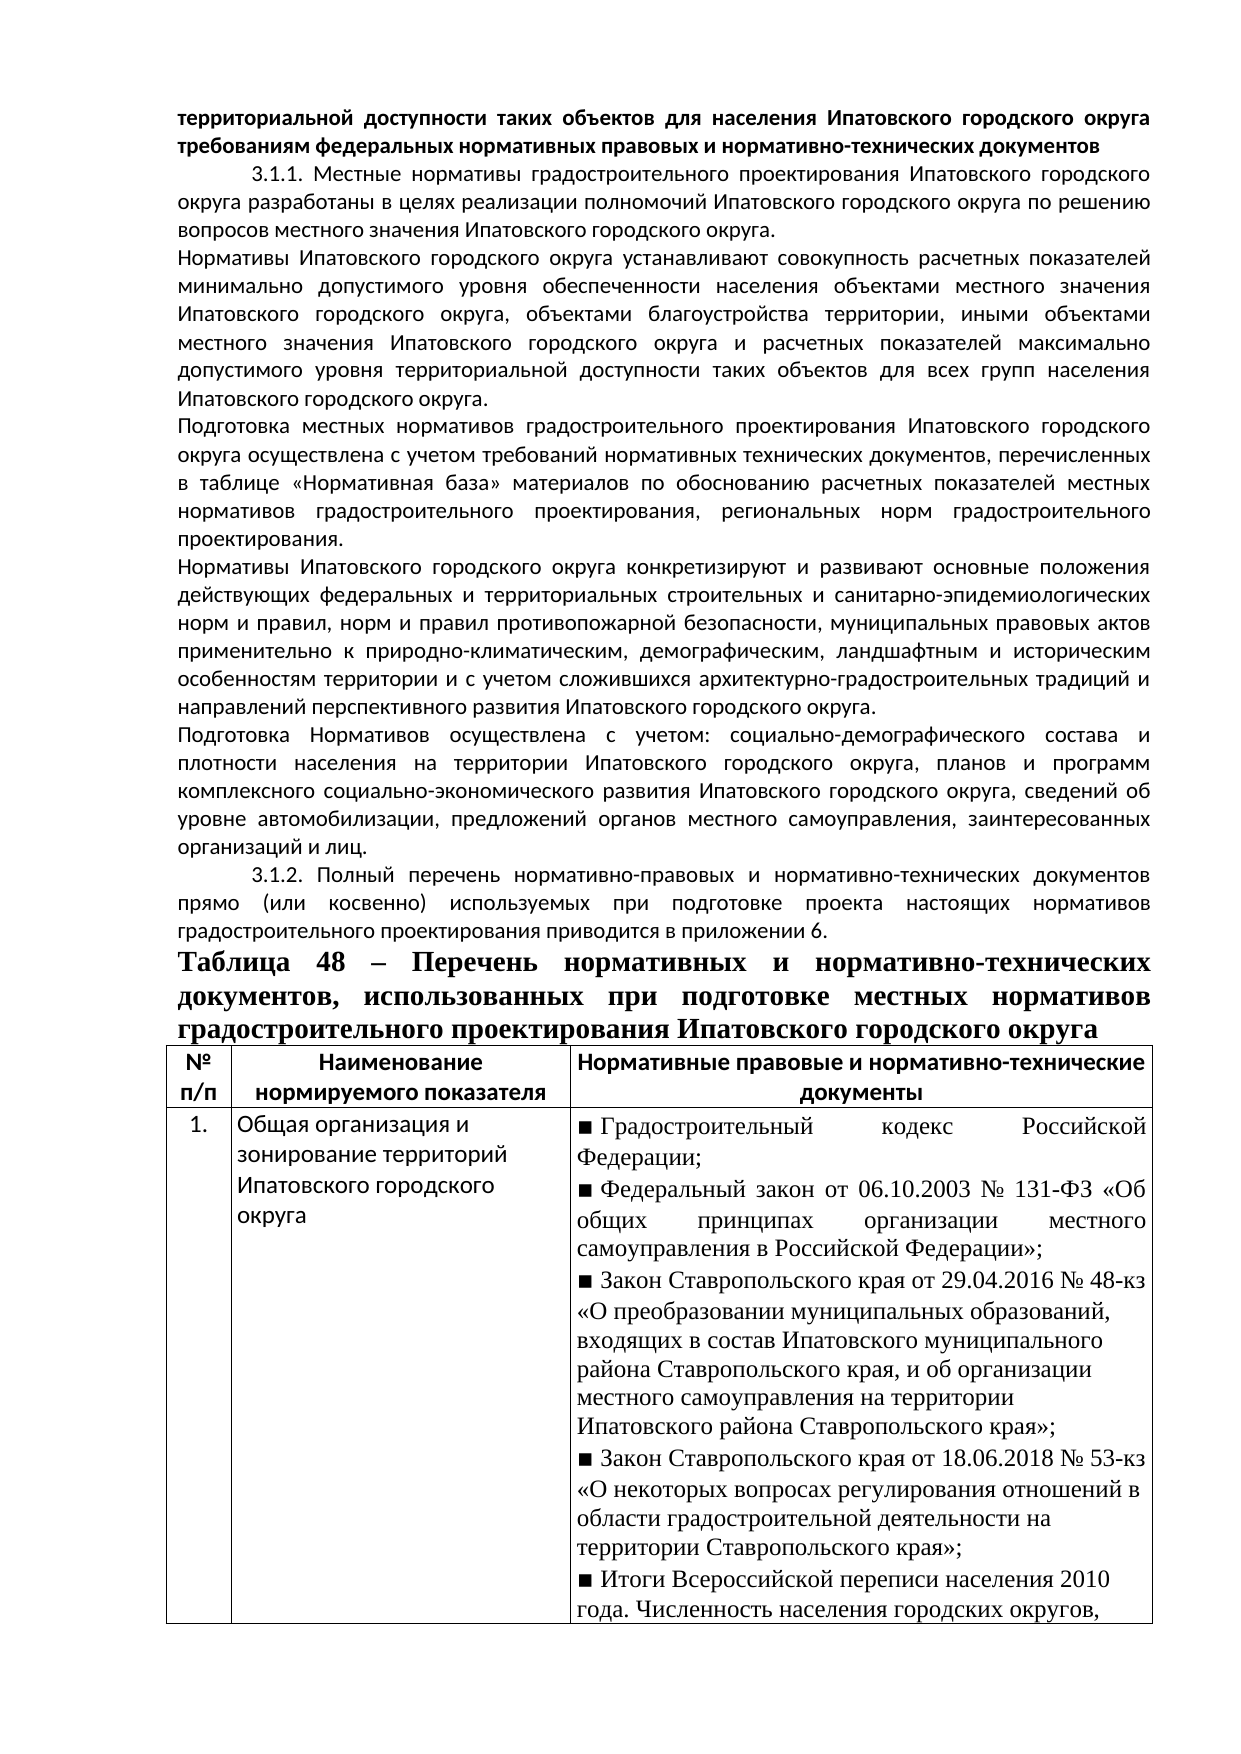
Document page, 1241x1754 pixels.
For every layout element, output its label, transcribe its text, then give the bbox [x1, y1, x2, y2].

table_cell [571, 1108, 1152, 1623]
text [177, 103, 1152, 159]
table_header № п/п [167, 1046, 231, 1107]
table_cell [232, 1108, 570, 1623]
table_header Нормативные правовые и нормативно-технические документы [571, 1046, 1152, 1107]
table_header Наименование нормируемого показателя [232, 1046, 570, 1107]
text Подготовка местных нормативов градостроительного проектирования Ипатовского городского округа осуществлена с учетом требований нормативных технических документов, перечисленных в таблице «Нормативная база» материалов по обоснованию расчетных показателей местных нормативов градостроительного проектирования, региональных норм градостроительного проектирования. [177, 412, 1152, 552]
text Нормативы Ипатовского городского округа конкретизируют и развивают основные положения действующих федеральных и территориальных строительных и санитарно-эпидемиологических норм и правил, норм и правил противопожарной безопасности, муниципальных правовых актов применительно к природно-климатическим, демографическим, ландшафтным и историческим особенностям территории и с учетом сложившихся архитектурно-градостроительных традиций и направлений перспективного развития Ипатовского городского округа. [177, 552, 1152, 720]
text Таблица 48 – Перечень нормативных и нормативно-технических документов, использованных при подготовке местных нормативов градостроительного проектирования Ипатовского городского округа [177, 944, 1152, 1045]
table_cell 1. [167, 1108, 231, 1623]
text Подготовка Нормативов осуществлена с учетом: социально-демографического состава и плотности населения на территории Ипатовского городского округа, планов и программ комплексного социально-экономического развития Ипатовского городского округа, сведений об уровне автомобилизации, предложений органов местного самоуправления, заинтересованных организаций и лиц. [177, 720, 1152, 860]
text 3.1.2. Полный перечень нормативно-правовых и нормативно-технических документов прямо (или косвенно) используемых при подготовке проекта настоящих нормативов градостроительного проектирования приводится в приложении 6. [177, 860, 1152, 944]
text Нормативы Ипатовского городского округа устанавливают совокупность расчетных показателей минимально допустимого уровня обеспеченности населения объектами местного значения Ипатовского городского округа, объектами благоустройства территории, иными объектами местного значения Ипатовского городского округа и расчетных показателей максимально допустимого уровня территориальной доступности таких объектов для всех групп населения Ипатовского городского округа. [177, 243, 1152, 412]
text 3.1.1. Местные нормативы градостроительного проектирования Ипатовского городского округа разработаны в целях реализации полномочий Ипатовского городского округа по решению вопросов местного значения Ипатовского городского округа. [177, 159, 1152, 243]
